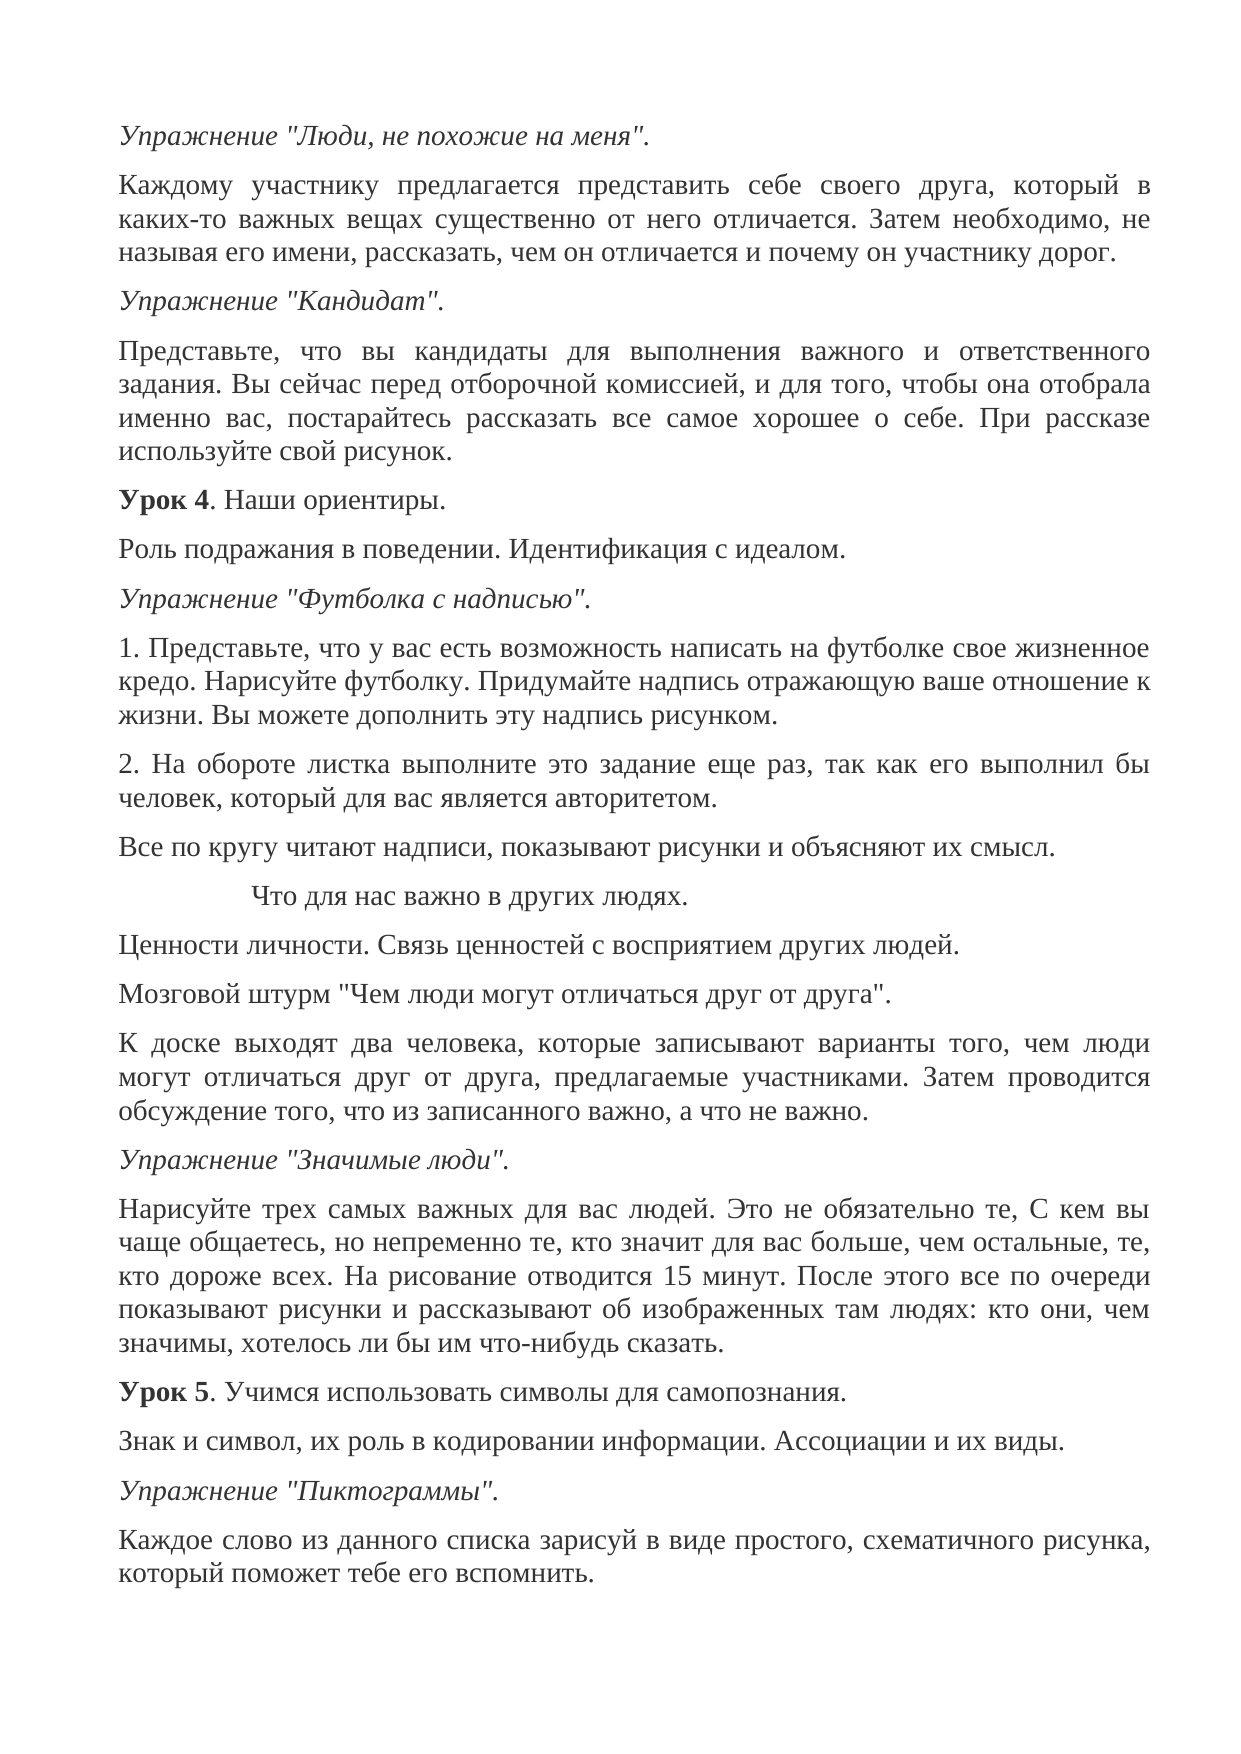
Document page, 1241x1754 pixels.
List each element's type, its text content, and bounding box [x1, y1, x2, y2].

text Представьте, что вы кандидаты для выполнения важного и ответственного задания. Вы сейчас перед отборочной комиссией, и для того, чтобы она отобрала именно вас, постарайтесь рассказать все самое хорошее о себе. При рассказе используйте свой рисунок. [118, 333, 1152, 467]
text 1. Представьте, что у вас есть возможность написать на футболке свое жизненное кредо. Нарисуйте футболку. Придумайте надпись отражающую ваше отношение к жизни. Вы можете дополнить эту надпись рисунком. [118, 630, 1152, 731]
text Упражнение "Пиктограммы". [118, 1473, 1152, 1506]
text Роль подражания в поведении. Идентификация с идеалом. [118, 532, 1152, 565]
text Знак и символ, их роль в кодировании информации. Ассоциации и их виды. [118, 1423, 1152, 1457]
text Каждое слово из данного списка зарисуй в виде простого, схематичного рисунка, который поможет тебе его вспомнить. [118, 1522, 1152, 1589]
text Упражнение "Люди, не похожие на меня". [118, 118, 1152, 152]
text Что для нас важно в других людях. [118, 878, 1152, 912]
text Упражнение "Кандидат". [118, 283, 1152, 317]
text К доске выходят два человека, которые записывают варианты того, чем люди могут отличаться друг от друга, предлагаемые участниками. Затем проводится обсуждение того, что из записанного важно, а что не важно. [118, 1026, 1152, 1126]
text Упражнение "Значимые люди". [118, 1142, 1152, 1175]
text Каждому участнику предлагается представить себе своего друга, который в каких-то важных вещах существенно от него отличается. Затем необходимо, не называя его имени, рассказать, чем он отличается и почему он участнику дорог. [118, 167, 1152, 268]
text Мозговой штурм "Чем люди могут отличаться друг от друга". [118, 976, 1152, 1010]
text Ценности личности. Связь ценностей с восприятием других людей. [118, 927, 1152, 961]
text Урок 4. Наши ориентиры. [118, 482, 1152, 516]
text Нарисуйте трех самых важных для вас людей. Это не обязательно те, С кем вы чаще общаетесь, но непременно те, кто значит для вас больше, чем остальные, те, кто дороже всех. На рисование отводится 15 минут. После этого все по очереди показывают рисунки и рассказывают об изображенных там людях: кто они, чем значимы, хотелось ли бы им что-нибудь сказать. [118, 1191, 1152, 1359]
text Все по кругу читают надписи, показывают рисунки и объясняют их смысл. [118, 829, 1152, 862]
text Упражнение "Футболка с надписью". [118, 581, 1152, 614]
text Урок 5. Учимся использовать символы для самопознания. [118, 1374, 1152, 1408]
text 2. На обороте листка выполните это задание еще раз, так как его выполнил бы человек, который для вас является авторитетом. [118, 746, 1152, 813]
